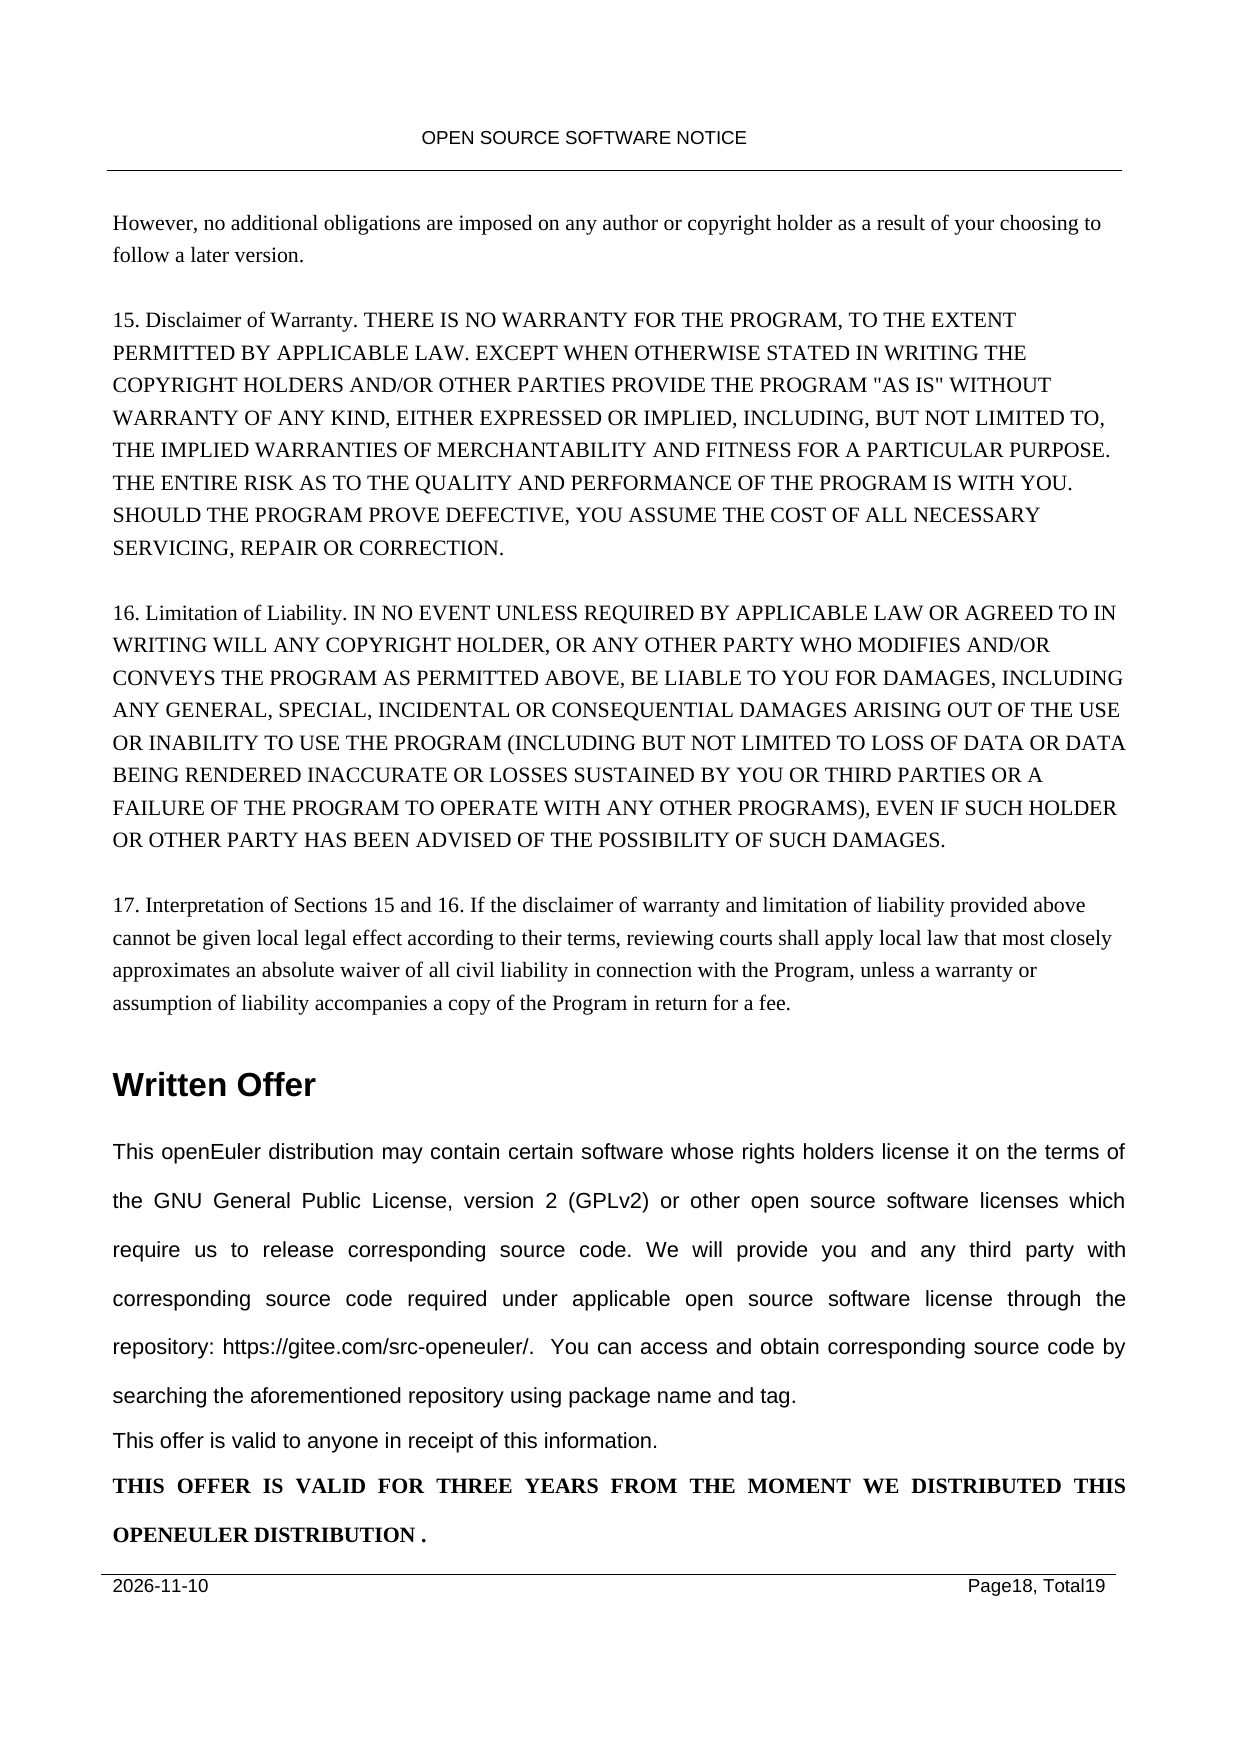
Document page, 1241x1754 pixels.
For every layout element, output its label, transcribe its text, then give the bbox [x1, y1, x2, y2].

text This openEuler distribution may contain certain software whose rights holders license it on the terms of the GNU General Public License, version 2 (GPLv2) or other open source software licenses which require us to release corresponding source code. We will provide you and any third party with corresponding source code required under applicable open source software license through the repository: https://gitee.com/src-openeuler/. You can access and obtain corresponding source code by searching the aforementioned repository using package name and tag. [112, 1136, 1128, 1412]
text This offer is valid to anyone in receipt of this information. [112, 1424, 1128, 1457]
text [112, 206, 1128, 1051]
text Written Offer [112, 1051, 1128, 1116]
text THIS OFFER IS VALID FOR THREE YEARS FROM THE MOMENT WE DISTRIBUTED THIS OPENEULER DISTRIBUTION . [112, 1469, 1128, 1551]
